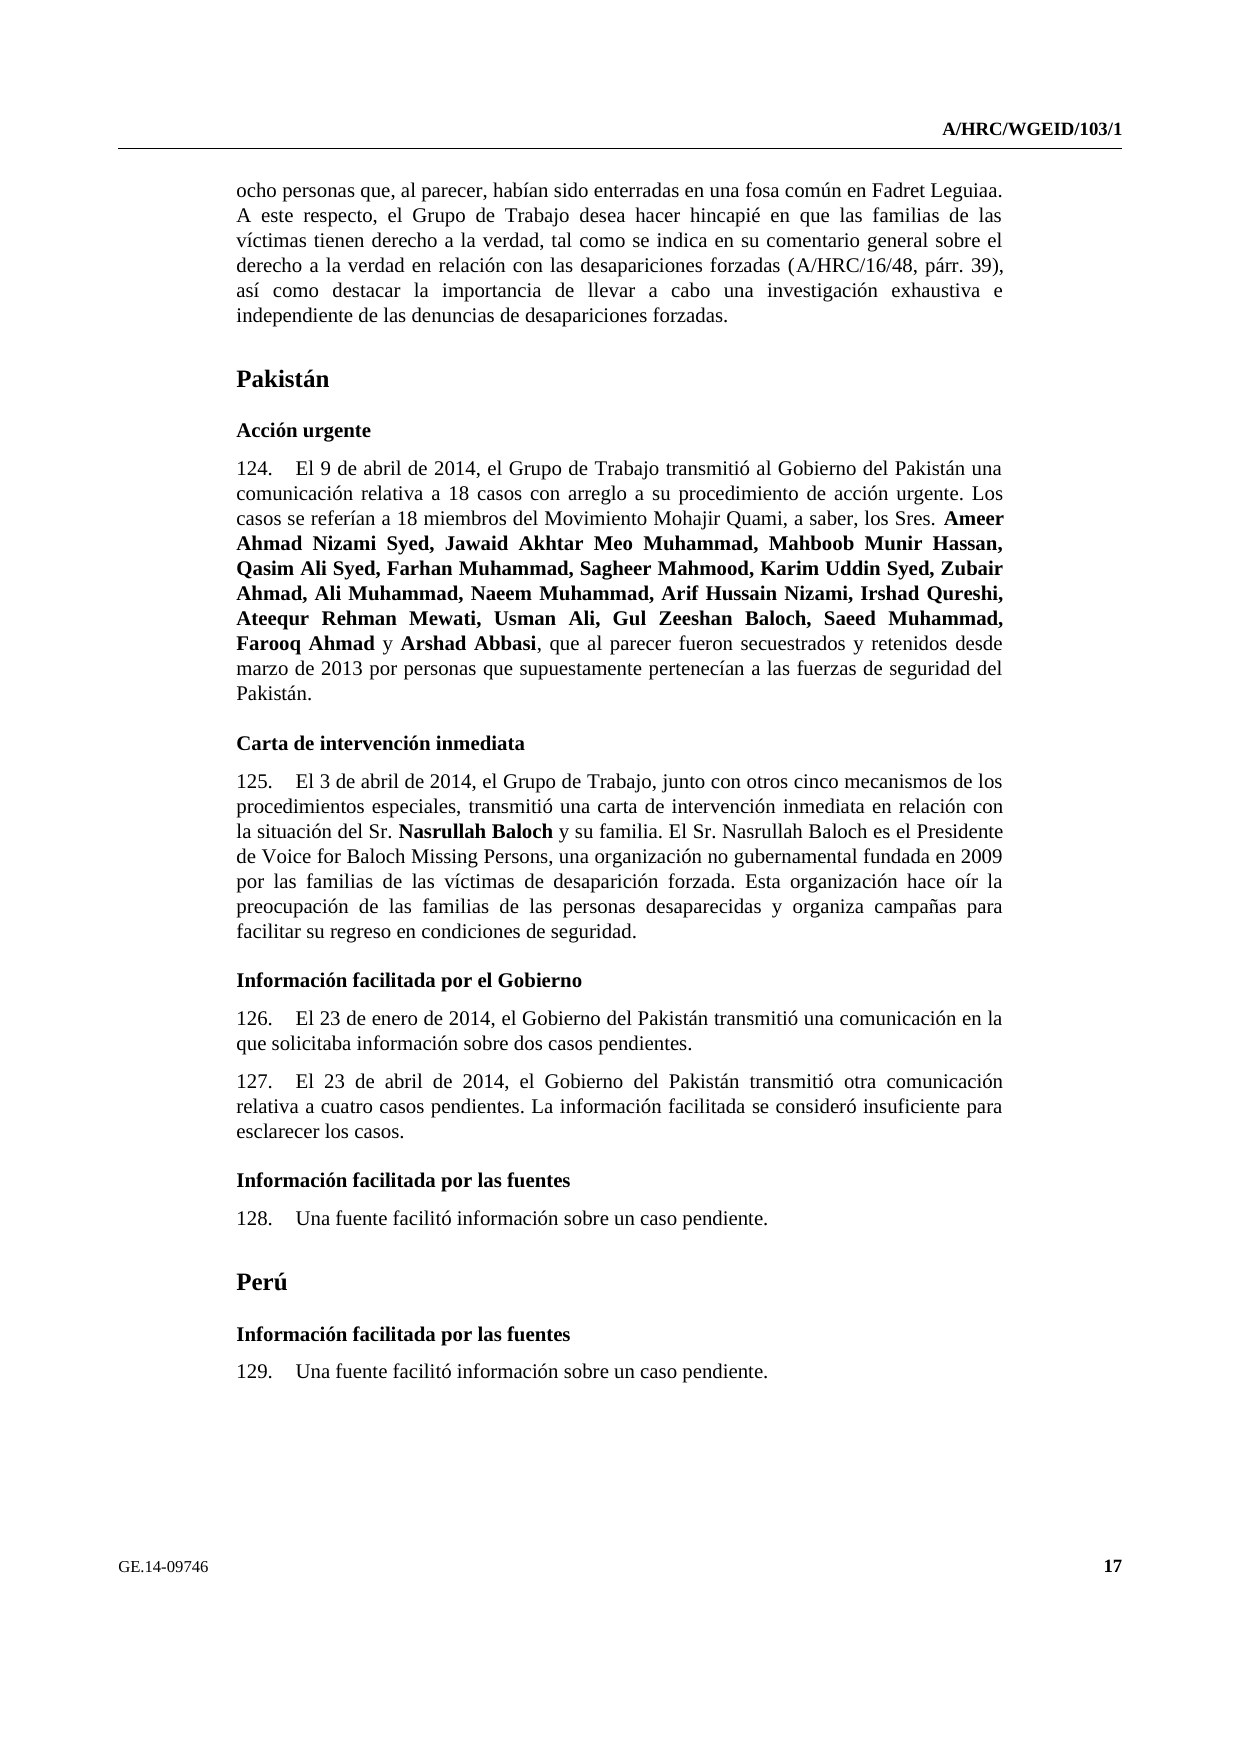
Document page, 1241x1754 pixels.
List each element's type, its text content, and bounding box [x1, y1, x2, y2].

text Información facilitada por las fuentes [118, 1321, 1004, 1346]
text Carta de intervención inmediata [118, 730, 1004, 755]
text 127. El 23 de abril de 2014, el Gobierno del Pakistán transmitió otra comunicación relativa a cuatro casos pendientes. La información facilitada se consideró insuficiente para esclarecer los casos. [236, 1068, 1004, 1143]
text Información facilitada por las fuentes [118, 1168, 1004, 1193]
text Acción urgente [118, 418, 1004, 443]
text 124. El 9 de abril de 2014, el Grupo de Trabajo transmitió al Gobierno del Pakistán una comunicación relativa a 18 casos con arreglo a su procedimiento de acción urgente. Los casos se referían a 18 miembros del Movimiento Mohajir Quami, a saber, los Sres. Ameer Ahmad Nizami Syed, Jawaid Akhtar Meo Muhammad, Mahboob Munir Hassan, Qasim Ali Syed, Farhan Muhammad, Sagheer Mahmood, Karim Uddin Syed, Zubair Ahmad, Ali Muhammad, Naeem Muhammad, Arif Hussain Nizami, Irshad Qureshi, Ateequr Rehman Mewati, Usman Ali, Gul Zeeshan Baloch, Saeed Muhammad, Farooq Ahmad y Arshad Abbasi, que al parecer fueron secuestrados y retenidos desde marzo de 2013 por personas que supuestamente pertenecían a las fuerzas de seguridad del Pakistán. [236, 455, 1004, 705]
text 126. El 23 de enero de 2014, el Gobierno del Pakistán transmitió una comunicación en la que solicitaba información sobre dos casos pendientes. [236, 1005, 1004, 1055]
text 129. Una fuente facilitó información sobre un caso pendiente. [236, 1358, 1004, 1383]
text 128. Una fuente facilitó información sobre un caso pendiente. [236, 1205, 1004, 1230]
text Perú [118, 1268, 1004, 1296]
text Información facilitada por el Gobierno [118, 968, 1004, 993]
text 125. El 3 de abril de 2014, el Grupo de Trabajo, junto con otros cinco mecanismos de los procedimientos especiales, transmitió una carta de intervención inmediata en relación con la situación del Sr. Nasrullah Baloch y su familia. El Sr. Nasrullah Baloch es el Presidente de Voice for Baloch Missing Persons, una organización no gubernamental fundada en 2009 por las familias de las víctimas de desaparición forzada. Esta organización hace oír la preocupación de las familias de las personas desaparecidas y organiza campañas para facilitar su regreso en condiciones de seguridad. [236, 768, 1004, 943]
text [236, 177, 1004, 327]
text Pakistán [118, 365, 1004, 393]
